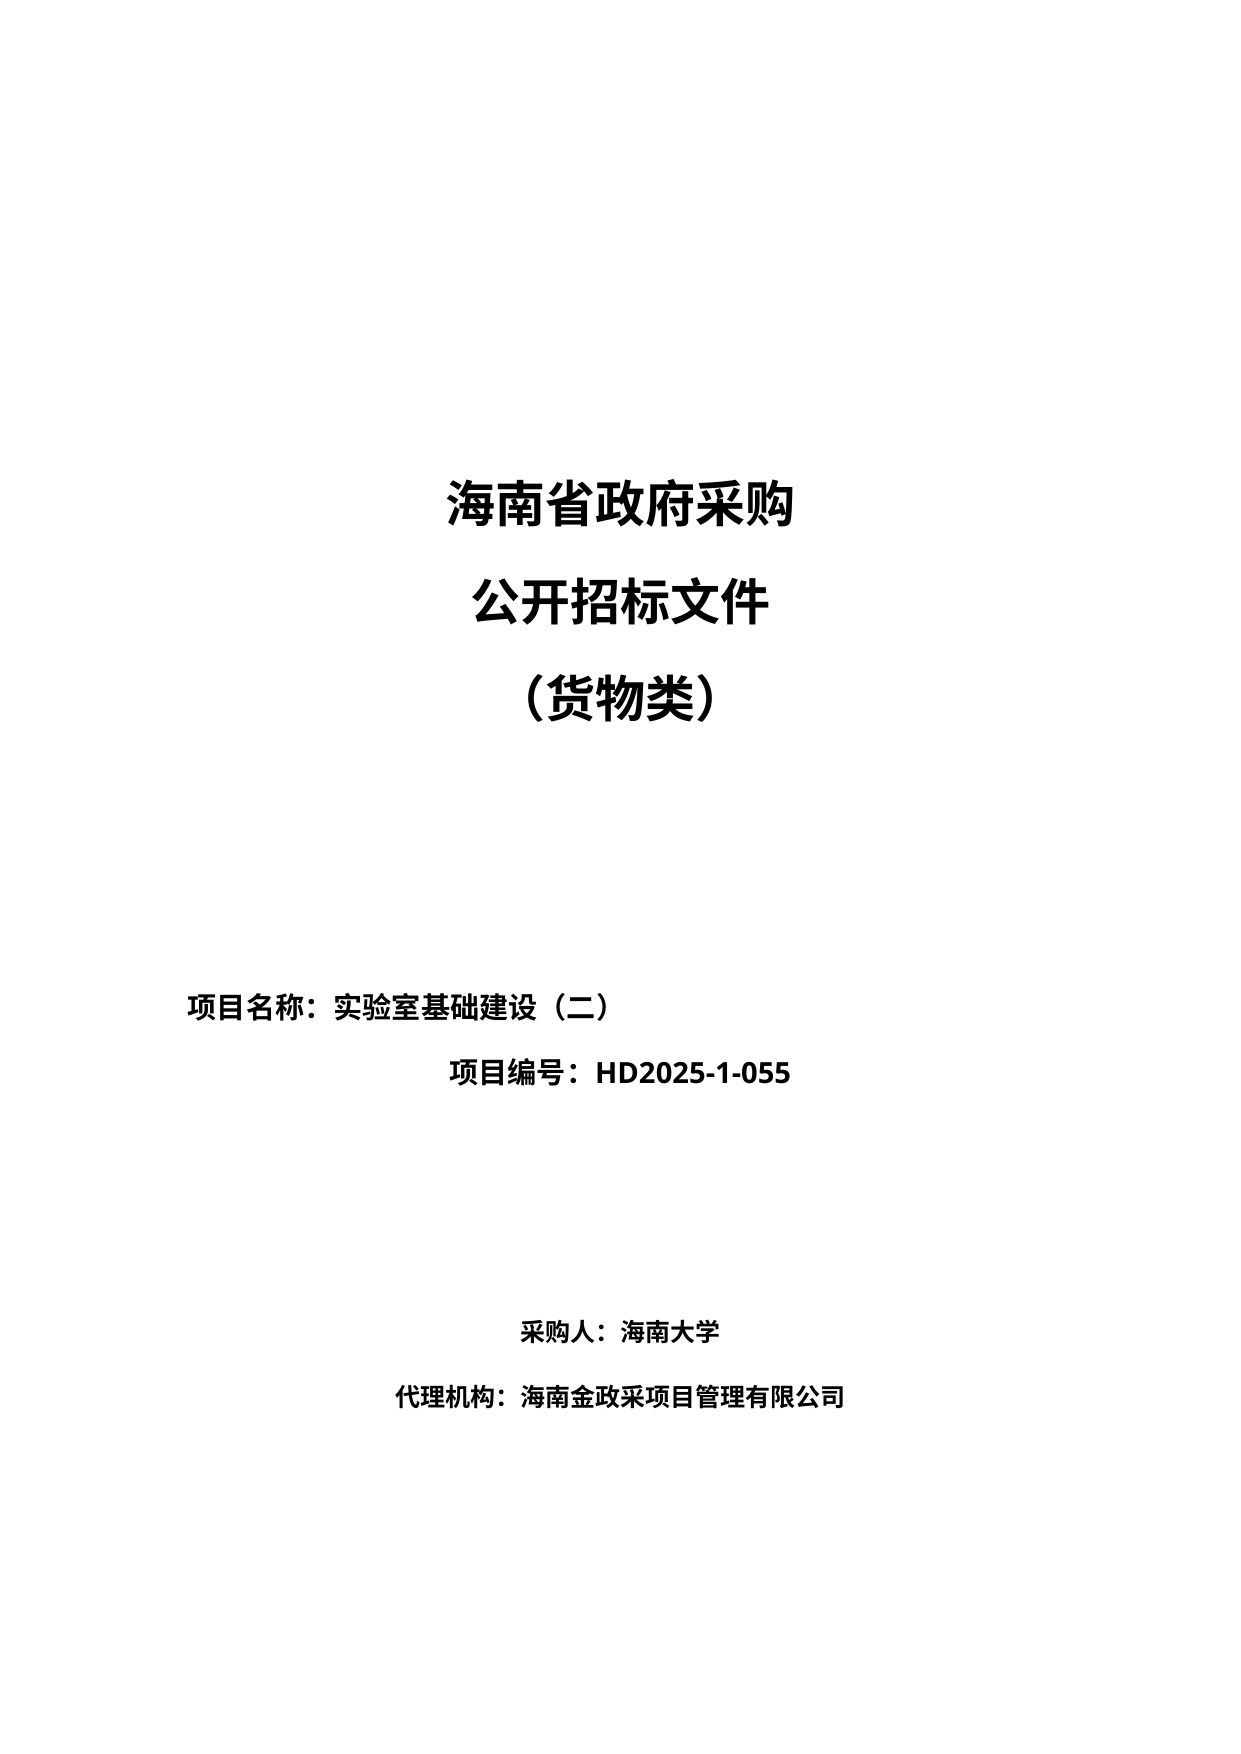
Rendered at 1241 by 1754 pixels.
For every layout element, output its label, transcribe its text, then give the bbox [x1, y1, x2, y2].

text 公开招标文件 [187, 552, 1053, 649]
text 项目名称：实验室基础建设（二） [187, 974, 1053, 1039]
text 项目编号：HD2025-1-055 [187, 1039, 1053, 1104]
text 代理机构：海南金政采项目管理有限公司 [187, 1364, 1053, 1429]
text 采购人：海南大学 [187, 1299, 1053, 1364]
text 海南省政府采购 [187, 454, 1053, 552]
text （货物类） [187, 649, 1053, 747]
